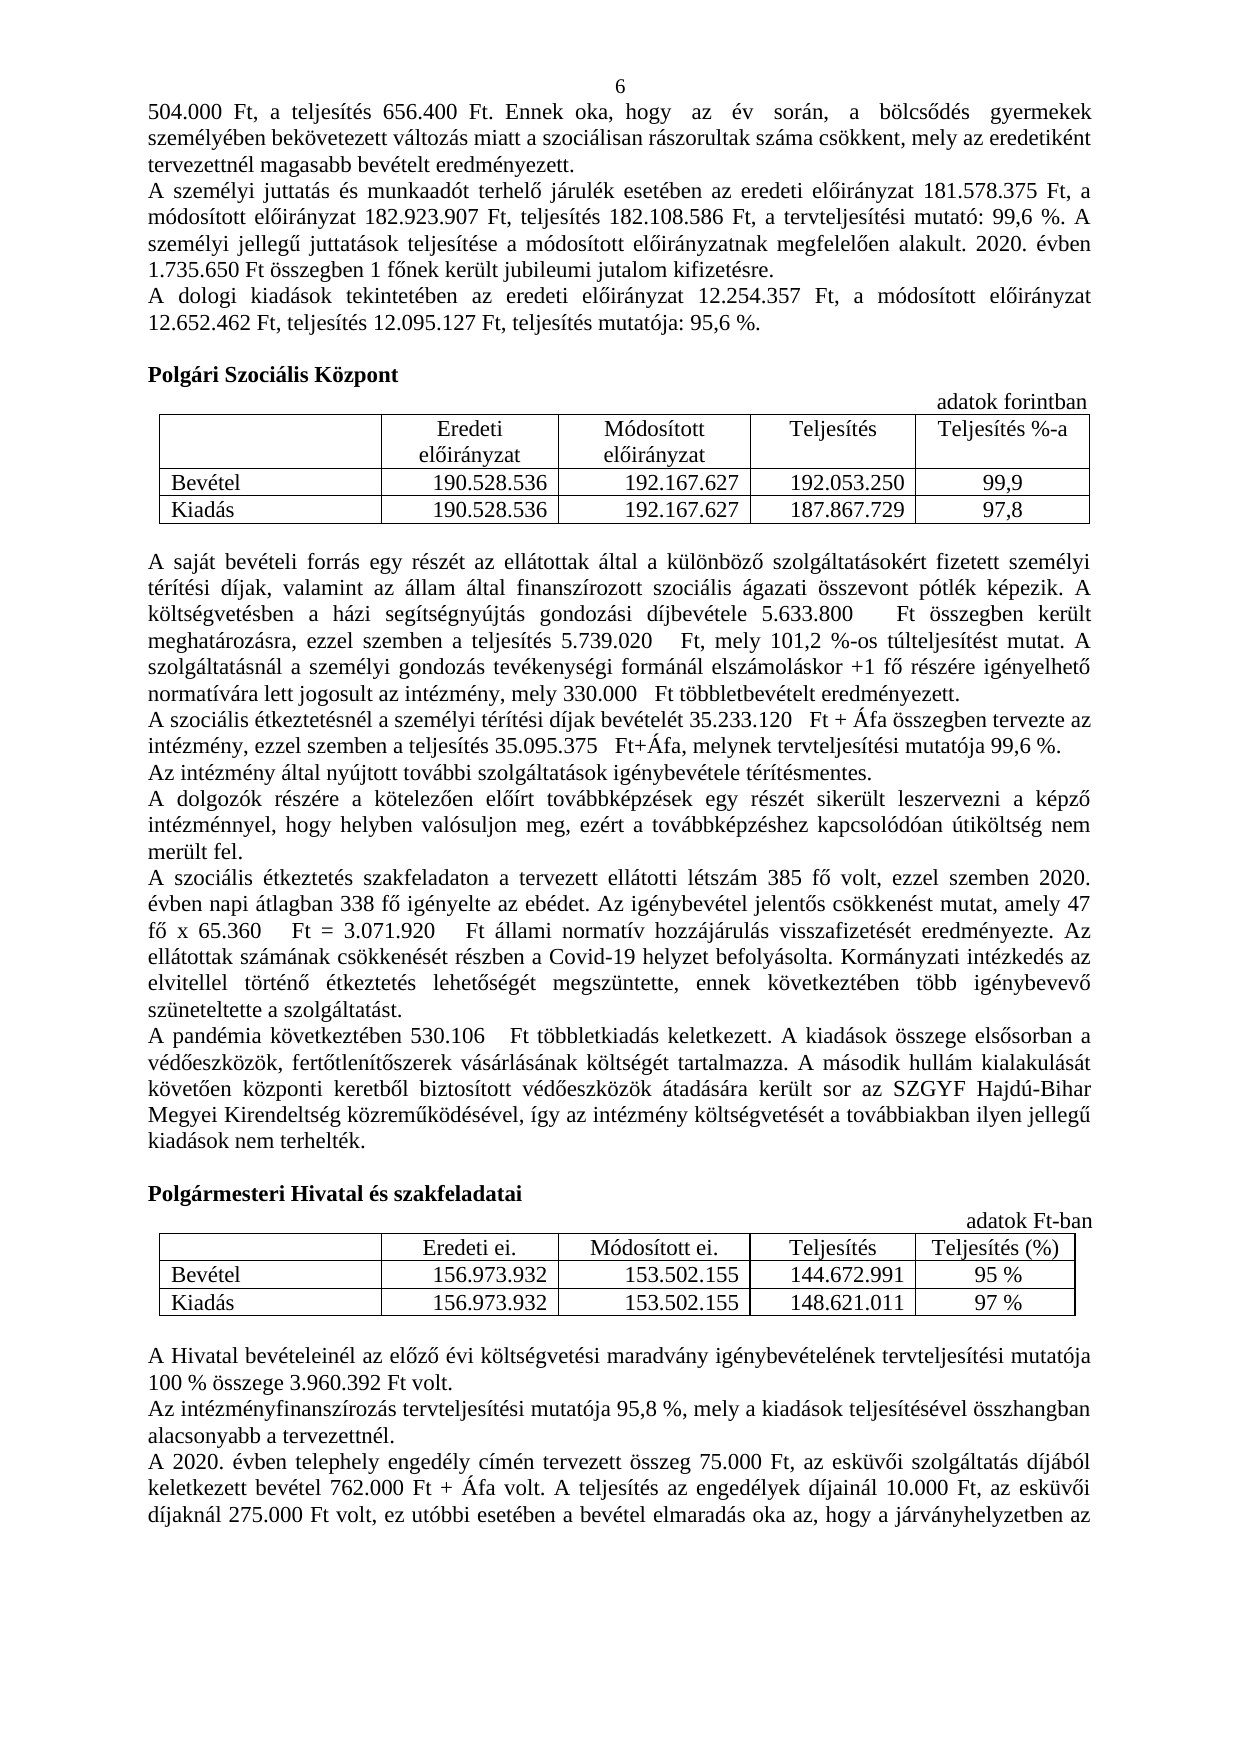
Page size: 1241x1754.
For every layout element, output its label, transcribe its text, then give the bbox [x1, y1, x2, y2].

text A dologi kiadások tekintetében az eredeti előirányzat 12.254.357 Ft, a módosított előirányzat 12.652.462 Ft, teljesítés 12.095.127 Ft, teljesítés mutatója: 95,6 %. [148, 282, 1092, 335]
table_cell 192.053.250 [751, 469, 915, 495]
table_header Teljesítés [751, 1234, 915, 1260]
text adatok Ft-ban [148, 1207, 1092, 1233]
table_cell 97,8 [916, 496, 1089, 523]
table_cell 153.502.155 [559, 1261, 749, 1288]
table_cell 153.502.155 [559, 1289, 749, 1315]
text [148, 1448, 1092, 1527]
table_cell Kiadás [160, 496, 381, 523]
table_header Teljesítés [751, 415, 915, 468]
table_cell 192.167.627 [559, 469, 750, 495]
table_cell Kiadás [160, 1289, 381, 1315]
table_header Teljesítés (%) [916, 1234, 1074, 1260]
text Az intézmény által nyújtott további szolgáltatások igénybevétele térítésmentes. [148, 759, 1092, 785]
table_cell 144.672.991 [751, 1261, 915, 1288]
table_header Eredeti ei. [382, 1234, 558, 1260]
table_header [160, 415, 381, 468]
table_cell Bevétel [160, 469, 381, 495]
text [148, 98, 1092, 177]
table_cell 148.621.011 [751, 1289, 915, 1315]
table_cell Bevétel [160, 1261, 381, 1288]
table_header Módosított előirányzat [559, 415, 750, 468]
text A pandémia következtében 530.106 Ft többletkiadás keletkezett. A kiadások összege elsősorban a védőeszközök, fertőtlenítőszerek vásárlásának költségét tartalmazza. A második hullám kialakulását követően központi keretből biztosított védőeszközök átadására került sor az SZGYF Hajdú-Bihar Megyei Kirendeltség közreműködésével, így az intézmény költségvetését a továbbiakban ilyen jellegű kiadások nem terhelték. [148, 1022, 1092, 1154]
table_cell 95 % [916, 1261, 1074, 1288]
table_header Teljesítés %-a [916, 415, 1089, 468]
text Polgári Szociális Központ [148, 361, 1092, 388]
text A Hivatal bevételeinél az előző évi költségvetési maradvány igénybevételének tervteljesítési mutatója 100 % összege 3.960.392 Ft volt. [148, 1343, 1092, 1395]
text A dolgozók részére a kötelezően előírt továbbképzések egy részét sikerült leszervezni a képző intézménnyel, hogy helyben valósuljon meg, ezért a továbbképzéshez kapcsolódóan útiköltség nem merült fel. [148, 785, 1092, 864]
text Polgármesteri Hivatal és szakfeladatai [148, 1180, 1092, 1207]
text adatok forintban [148, 388, 1092, 414]
table_header [160, 1234, 381, 1260]
table_header Eredeti előirányzat [382, 415, 558, 468]
text A saját bevételi forrás egy részét az ellátottak által a különböző szolgáltatásokért fizetett személyi térítési díjak, valamint az állam által finanszírozott szociális ágazati összevont pótlék képezik. A költségvetésben a házi segítségnyújtás gondozási díjbevétele 5.633.800 Ft összegben került meghatározásra, ezzel szemben a teljesítés 5.739.020 Ft, mely 101,2 %-os túlteljesítést mutat. A szolgáltatásnál a személyi gondozás tevékenységi formánál elszámoláskor +1 fő részére igényelhető normatívára lett jogosult az intézmény, mely 330.000 Ft többletbevételt eredményezett. [148, 548, 1092, 706]
text A szociális étkeztetés szakfeladaton a tervezett ellátotti létszám 385 fő volt, ezzel szemben 2020. évben napi átlagban 338 fő igényelte az ebédet. Az igénybevétel jelentős csökkenést mutat, amely 47 fő x 65.360 Ft = 3.071.920 Ft állami normatív hozzájárulás visszafizetését eredményezte. Az ellátottak számának csökkenését részben a Covid-19 helyzet befolyásolta. Kormányzati intézkedés az elvitellel történő étkeztetés lehetőségét megszüntette, ennek következtében több igénybevevő szüneteltette a szolgáltatást. [148, 864, 1092, 1022]
table_cell 190.528.536 [382, 496, 558, 523]
text A szociális étkeztetésnél a személyi térítési díjak bevételét 35.233.120 Ft + Áfa összegben tervezte az intézmény, ezzel szemben a teljesítés 35.095.375 Ft+Áfa, melynek tervteljesítési mutatója 99,6 %. [148, 706, 1092, 759]
text A személyi juttatás és munkaadót terhelő járulék esetében az eredeti előirányzat 181.578.375 Ft, a módosított előirányzat 182.923.907 Ft, teljesítés 182.108.586 Ft, a tervteljesítési mutató: 99,6 %. A személyi jellegű juttatások teljesítése a módosított előirányzatnak megfelelően alakult. 2020. évben 1.735.650 Ft összegben 1 főnek került jubileumi jutalom kifizetésre. [148, 177, 1092, 282]
table_cell 99,9 [916, 469, 1089, 495]
text Az intézményfinanszírozás tervteljesítési mutatója 95,8 %, mely a kiadások teljesítésével összhangban alacsonyabb a tervezettnél. [148, 1395, 1092, 1448]
table_cell 187.867.729 [751, 496, 915, 523]
table_cell 192.167.627 [559, 496, 750, 523]
table_header Módosított ei. [559, 1234, 749, 1260]
table_cell 190.528.536 [382, 469, 558, 495]
table_cell 97 % [916, 1289, 1074, 1315]
table_cell 156.973.932 [382, 1289, 558, 1315]
table_cell 156.973.932 [382, 1261, 558, 1288]
